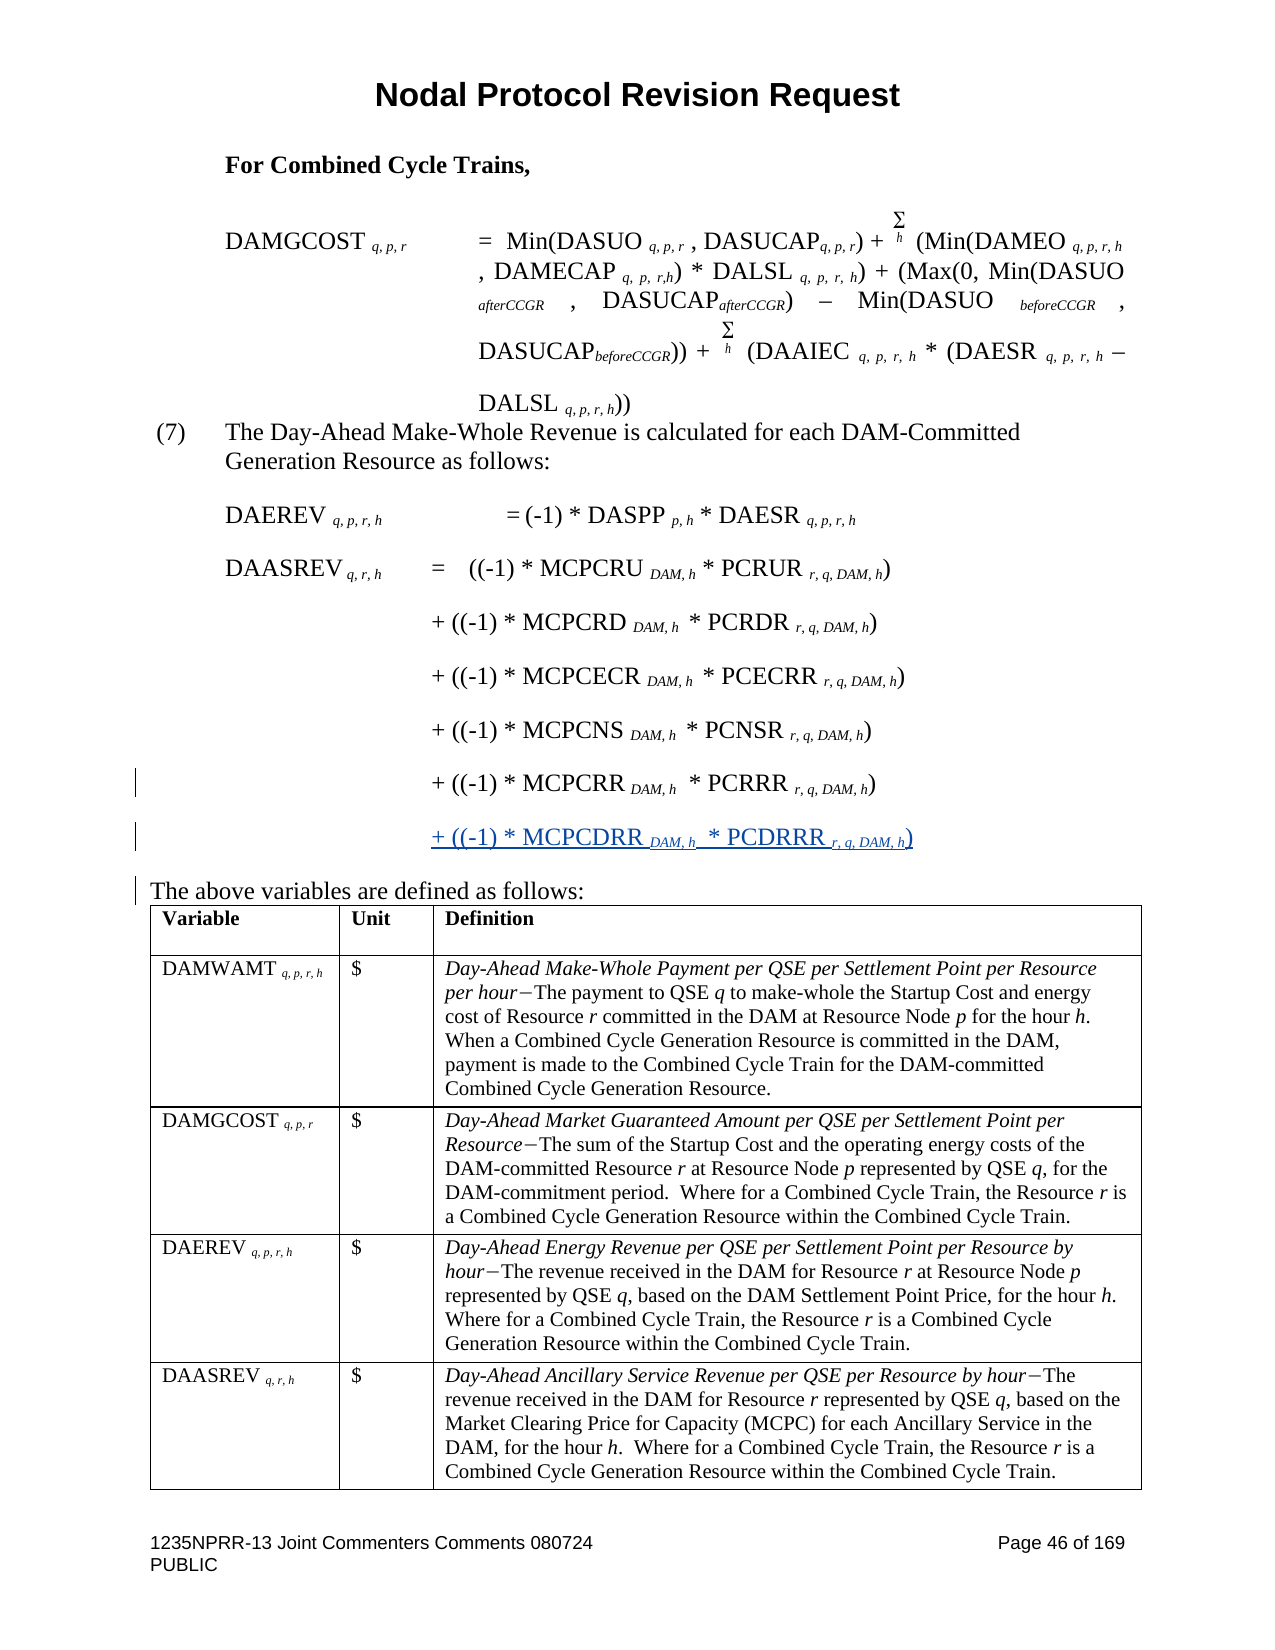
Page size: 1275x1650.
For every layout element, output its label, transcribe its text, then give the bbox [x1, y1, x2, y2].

text + ((-1) * MCPCRR DAM, h * PCRRR r, q, DAM, h) [225, 768, 1125, 797]
text DAMGCOST q, p, r = Min(DASUO q, p, r , DASUCAPq, p, r) + (Min(DAMEO q, p, r, h , DAMECAP q, p, r,h) * DALSL q, p, r, h) + (Max(0, Min(DASUO afterCCGR , DASUCAPafterCCGR) – Min(DASUO beforeCCGR , DASUCAPbeforeCCGR)) + (DAAIEC q, p, r, h * (DAESR q, p, r, h – DALSL q, p, r, h)) [225, 204, 1125, 417]
table_cell DAMWAMT q, p, r, h [151, 956, 339, 1106]
text DAASREV q, r, h = ((-1) * MCPCRU DAM, h * PCRUR r, q, DAM, h) [225, 553, 1125, 582]
table_cell $ [340, 1235, 433, 1362]
table_cell Day-Ahead Market Guaranteed Amount per QSE per Settlement Point per Resource¾The sum of the Startup Cost and the operating energy costs of the DAM-committed Resource r at Resource Node p represented by QSE q, for the DAM-commitment period. Where for a Combined Cycle Train, the Resource r is a Combined Cycle Generation Resource within the Combined Cycle Train. [434, 1108, 1141, 1234]
table_cell Day-Ahead Energy Revenue per QSE per Settlement Point per Resource by hour¾The revenue received in the DAM for Resource r at Resource Node p represented by QSE q, based on the DAM Settlement Point Price, for the hour h. Where for a Combined Cycle Train, the Resource r is a Combined Cycle Generation Resource within the Combined Cycle Train. [434, 1235, 1141, 1362]
text + ((-1) * MCPCRD DAM, h * PCRDR r, q, DAM, h) [225, 607, 1125, 636]
text + ((-1) * MCPCECR DAM, h * PCECRR r, q, DAM, h) [225, 661, 1125, 690]
table_header Definition [434, 906, 1141, 955]
text DAEREV q, p, r, h = (-1) * DASPP p, h * DAESR q, p, r, h [225, 500, 1125, 528]
text + ((-1) * MCPCNS DAM, h * PCNSR r, q, DAM, h) [225, 715, 1125, 743]
table_cell Day-Ahead Make-Whole Payment per QSE per Settlement Point per Resource per hour¾The payment to QSE q to make-whole the Startup Cost and energy cost of Resource r committed in the DAM at Resource Node p for the hour h. When a Combined Cycle Generation Resource is committed in the DAM, payment is made to the Combined Cycle Train for the DAM-committed Combined Cycle Generation Resource. [434, 956, 1141, 1106]
text (7) The Day-Ahead Make-Whole Revenue is calculated for each DAM-Committed Generation Resource as follows: [150, 417, 1125, 475]
table_cell DAEREV q, p, r, h [151, 1235, 339, 1362]
table_cell $ [340, 1363, 433, 1489]
table_cell Day-Ahead Ancillary Service Revenue per QSE per Resource by hour¾The revenue received in the DAM for Resource r represented by QSE q, based on the Market Clearing Price for Capacity (MCPC) for each Ancillary Service in the DAM, for the hour h. Where for a Combined Cycle Train, the Resource r is a Combined Cycle Generation Resource within the Combined Cycle Train. [434, 1363, 1141, 1489]
text For Combined Cycle Trains, [225, 150, 1125, 179]
table_cell $ [340, 956, 433, 1106]
table_cell DAMGCOST q, p, r [151, 1108, 339, 1234]
table_cell $ [340, 1108, 433, 1234]
text The above variables are defined as follows: [150, 876, 1125, 905]
table_header Unit [340, 906, 433, 955]
table_cell DAASREV q, r, h [151, 1363, 339, 1489]
table_header Variable [151, 906, 339, 955]
